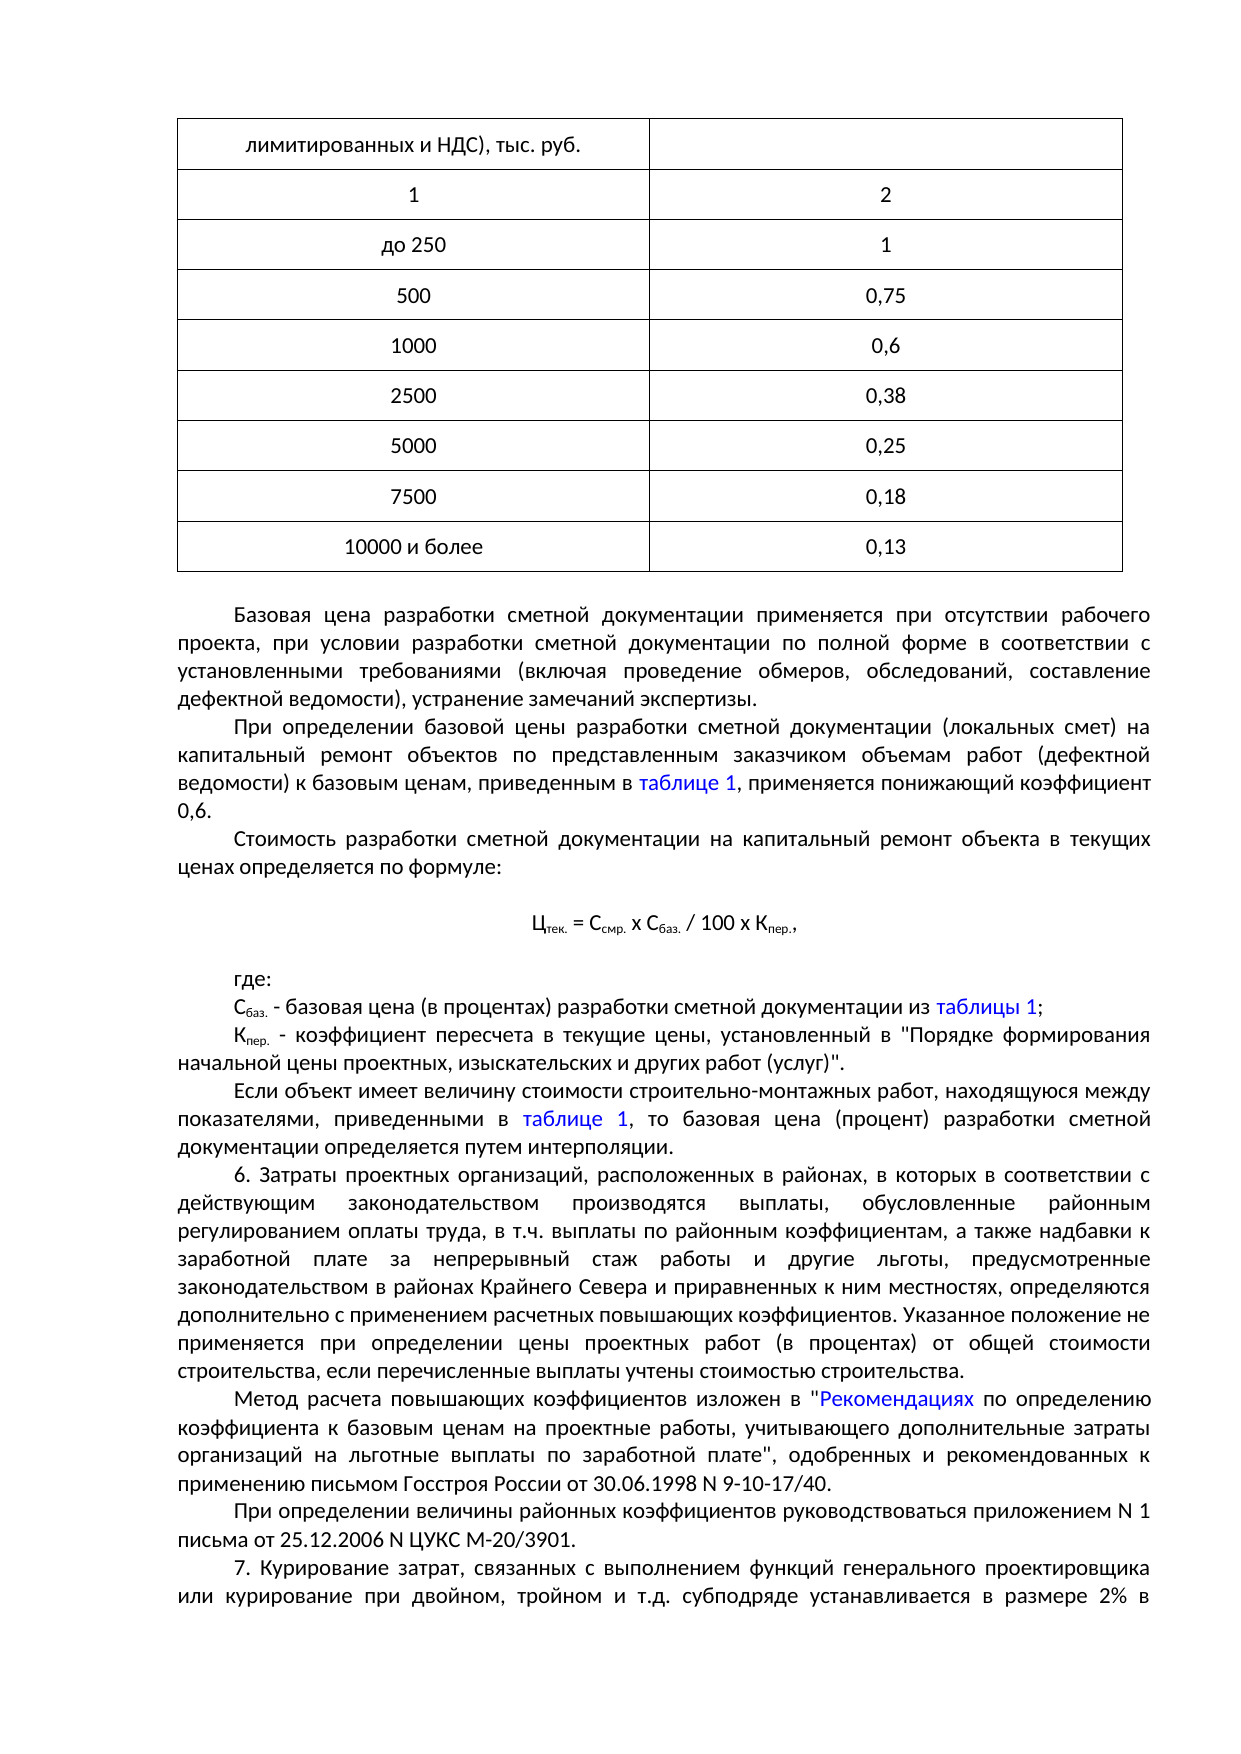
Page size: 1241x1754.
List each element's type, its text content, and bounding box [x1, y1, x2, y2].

table_cell 0,18 [650, 471, 1122, 521]
text Кпер. - коэффициент пересчета в текущие цены, установленный в "Порядке формирования начальной цены проектных, изыскательских и других работ (услуг)". [177, 1020, 1152, 1076]
table_cell 10000 и более [178, 522, 649, 571]
text Стоимость разработки сметной документации на капитальный ремонт объекта в текущих ценах определяется по формуле: [177, 824, 1152, 880]
table_cell 2 [650, 170, 1122, 219]
table_cell 1 [178, 170, 649, 219]
table_cell 500 [178, 270, 649, 319]
table_cell 5000 [178, 421, 649, 470]
text При определении величины районных коэффициентов руководствоваться приложением N 1 письма от 25.12.2006 N ЦУКС М-20/3901. [177, 1497, 1152, 1553]
text 6. Затраты проектных организаций, расположенных в районах, в которых в соответствии с действующим законодательством производятся выплаты, обусловленные районным регулированием оплаты труда, в т.ч. выплаты по районным коэффициентам, а также надбавки к заработной плате за непрерывный стаж работы и другие льготы, предусмотренные законодательством в районах Крайнего Севера и приравненных к ним местностях, определяются дополнительно с применением расчетных повышающих коэффициентов. Указанное положение не применяется при определении цены проектных работ (в процентах) от общей стоимости строительства, если перечисленные выплаты учтены стоимостью строительства. [177, 1160, 1152, 1384]
text Цтек. = Ссмр. x Сбаз. / 100 x Кпер., [177, 908, 1152, 936]
text Если объект имеет величину стоимости строительно-монтажных работ, находящуюся между показателями, приведенными в таблице 1, то базовая цена (процент) разработки сметной документации определяется путем интерполяции. [177, 1076, 1152, 1160]
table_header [650, 119, 1122, 168]
table_cell 7500 [178, 471, 649, 521]
table_cell 0,13 [650, 522, 1122, 571]
table_cell 0,6 [650, 320, 1122, 370]
table_cell до 250 [178, 220, 649, 269]
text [177, 1553, 1152, 1609]
table_cell 1000 [178, 320, 649, 370]
table_cell 1 [650, 220, 1122, 269]
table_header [178, 119, 649, 168]
table_cell 0,75 [650, 270, 1122, 319]
text При определении базовой цены разработки сметной документации (локальных смет) на капитальный ремонт объектов по представленным заказчиком объемам работ (дефектной ведомости) к базовым ценам, приведенным в таблице 1, применяется понижающий коэффициент 0,6. [177, 712, 1152, 824]
table_cell 0,38 [650, 371, 1122, 420]
text Сбаз. - базовая цена (в процентах) разработки сметной документации из таблицы 1; [177, 992, 1152, 1020]
text где: [177, 964, 1152, 992]
text Метод расчета повышающих коэффициентов изложен в "Рекомендациях по определению коэффициента к базовым ценам на проектные работы, учитывающего дополнительные затраты организаций на льготные выплаты по заработной плате", одобренных и рекомендованных к применению письмом Госстроя России от 30.06.1998 N 9-10-17/40. [177, 1384, 1152, 1497]
text Базовая цена разработки сметной документации применяется при отсутствии рабочего проекта, при условии разработки сметной документации по полной форме в соответствии с установленными требованиями (включая проведение обмеров, обследований, составление дефектной ведомости), устранение замечаний экспертизы. [177, 600, 1152, 712]
table_cell 0,25 [650, 421, 1122, 470]
table_cell 2500 [178, 371, 649, 420]
